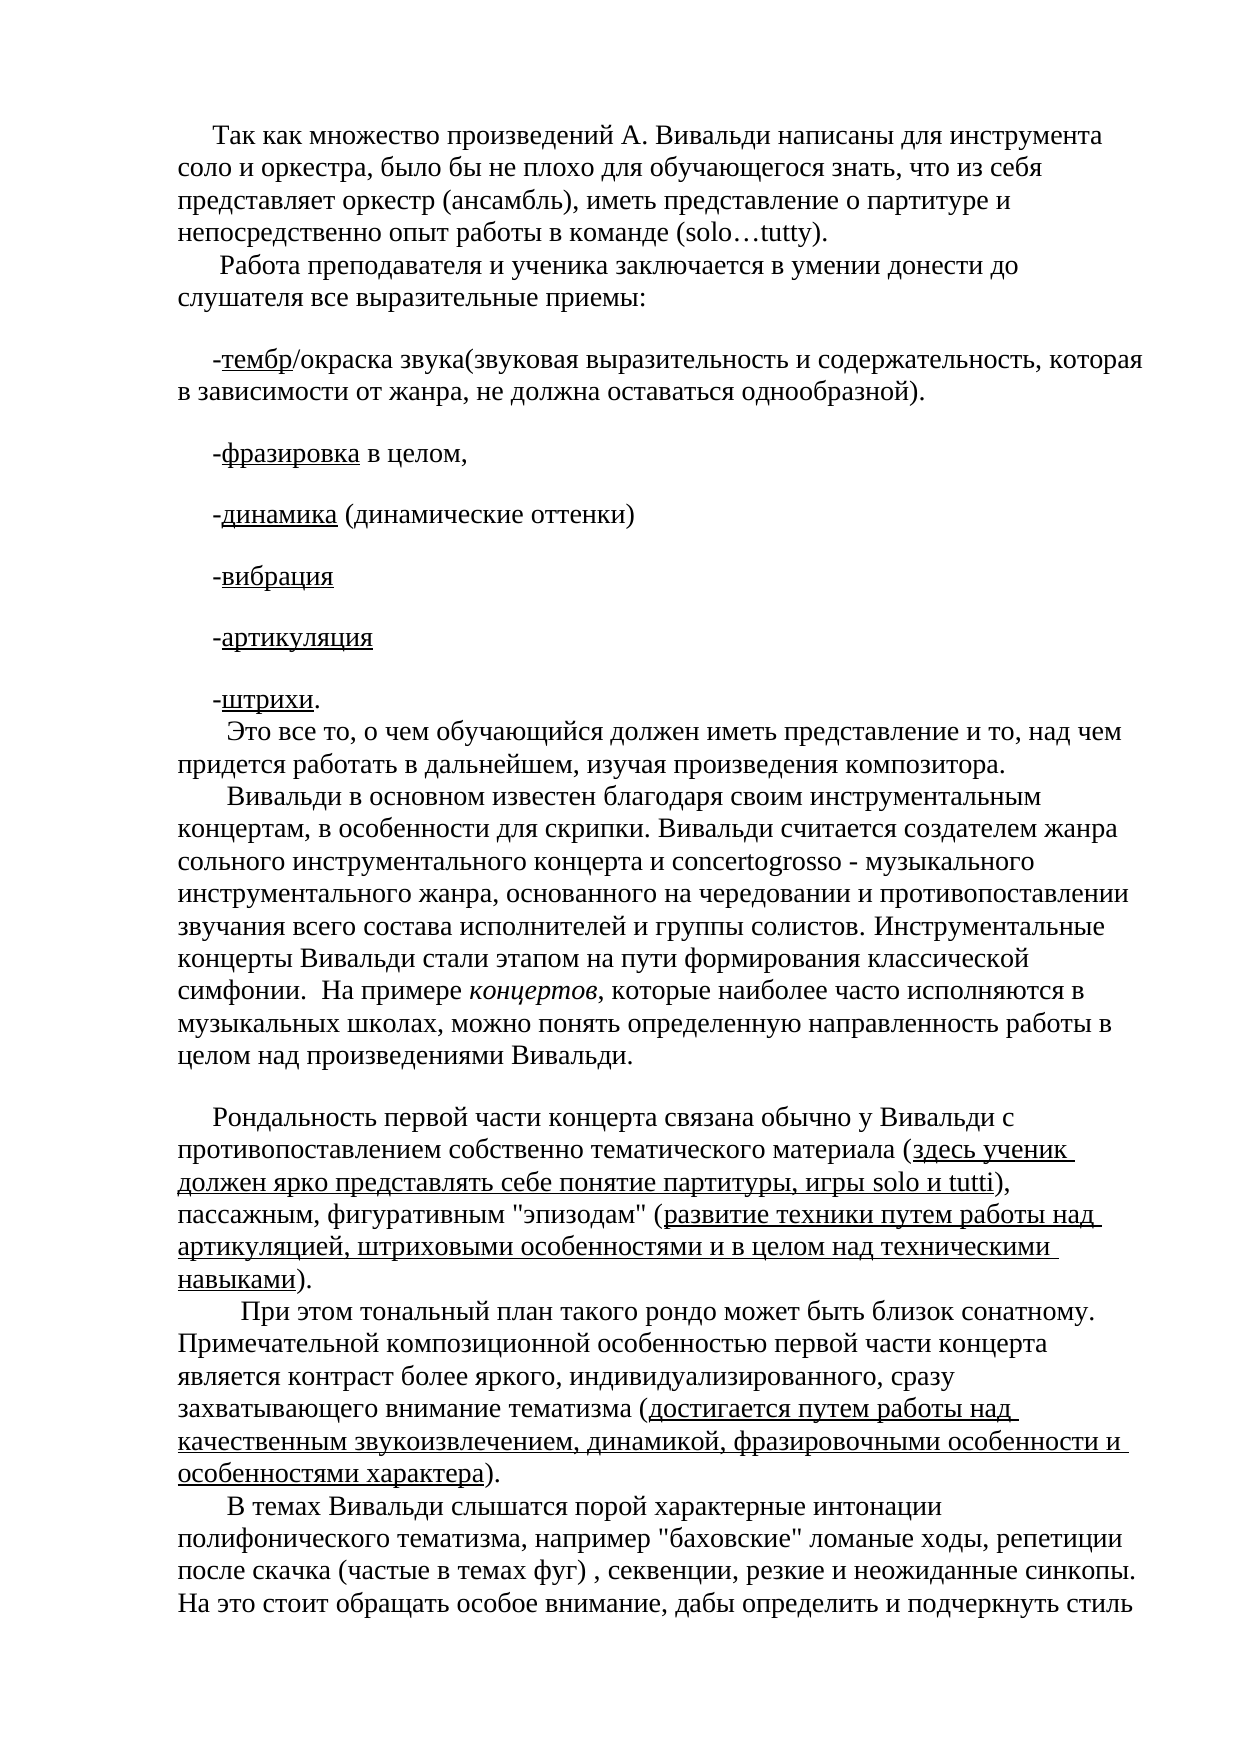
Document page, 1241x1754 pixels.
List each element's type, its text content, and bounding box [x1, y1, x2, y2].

text Так как множество произведений А. Вивальди написаны для инструмента соло и оркестра, было бы не плохо для обучающегося знать, что из себя представляет оркестр (ансамбль), иметь представление о партитуре и непосредственно опыт работы в команде (solo…tutty). Работа преподавателя и ученика заключается в умении донести до слушателя все выразительные приемы: [177, 118, 1152, 312]
text -тембр/окраска звука(звуковая выразительность и содержательность, которая в зависимости от жанра, не должна оставаться однообразной). [177, 342, 1152, 406]
text -динамика (динамические оттенки) [177, 497, 1152, 529]
text -штрихи. Это все то, о чем обучающийся должен иметь представление и то, над чем придется работать в дальнейшем, изучая произведения композитора. Вивальди в основном известен благодаря своим инструментальным концертам, в особенности для скрипки. Вивальди считается создателем жанра сольного инструментального концерта и concertogrosso - музыкального инструментального жанра, основанного на чередовании и противопоставлении звучания всего состава исполнителей и группы солистов. Инструментальные концерты Вивальди стали этапом на пути формирования классической симфонии. На примере концертов, которые наиболее часто исполняются в музыкальных школах, можно понять определенную направленность работы в целом над произведениями Вивальди. [177, 682, 1152, 1071]
text -фразировка в целом, [177, 436, 1152, 468]
text -вибрация [177, 559, 1152, 591]
text -артикуляция [177, 620, 1152, 653]
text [177, 1100, 1152, 1618]
